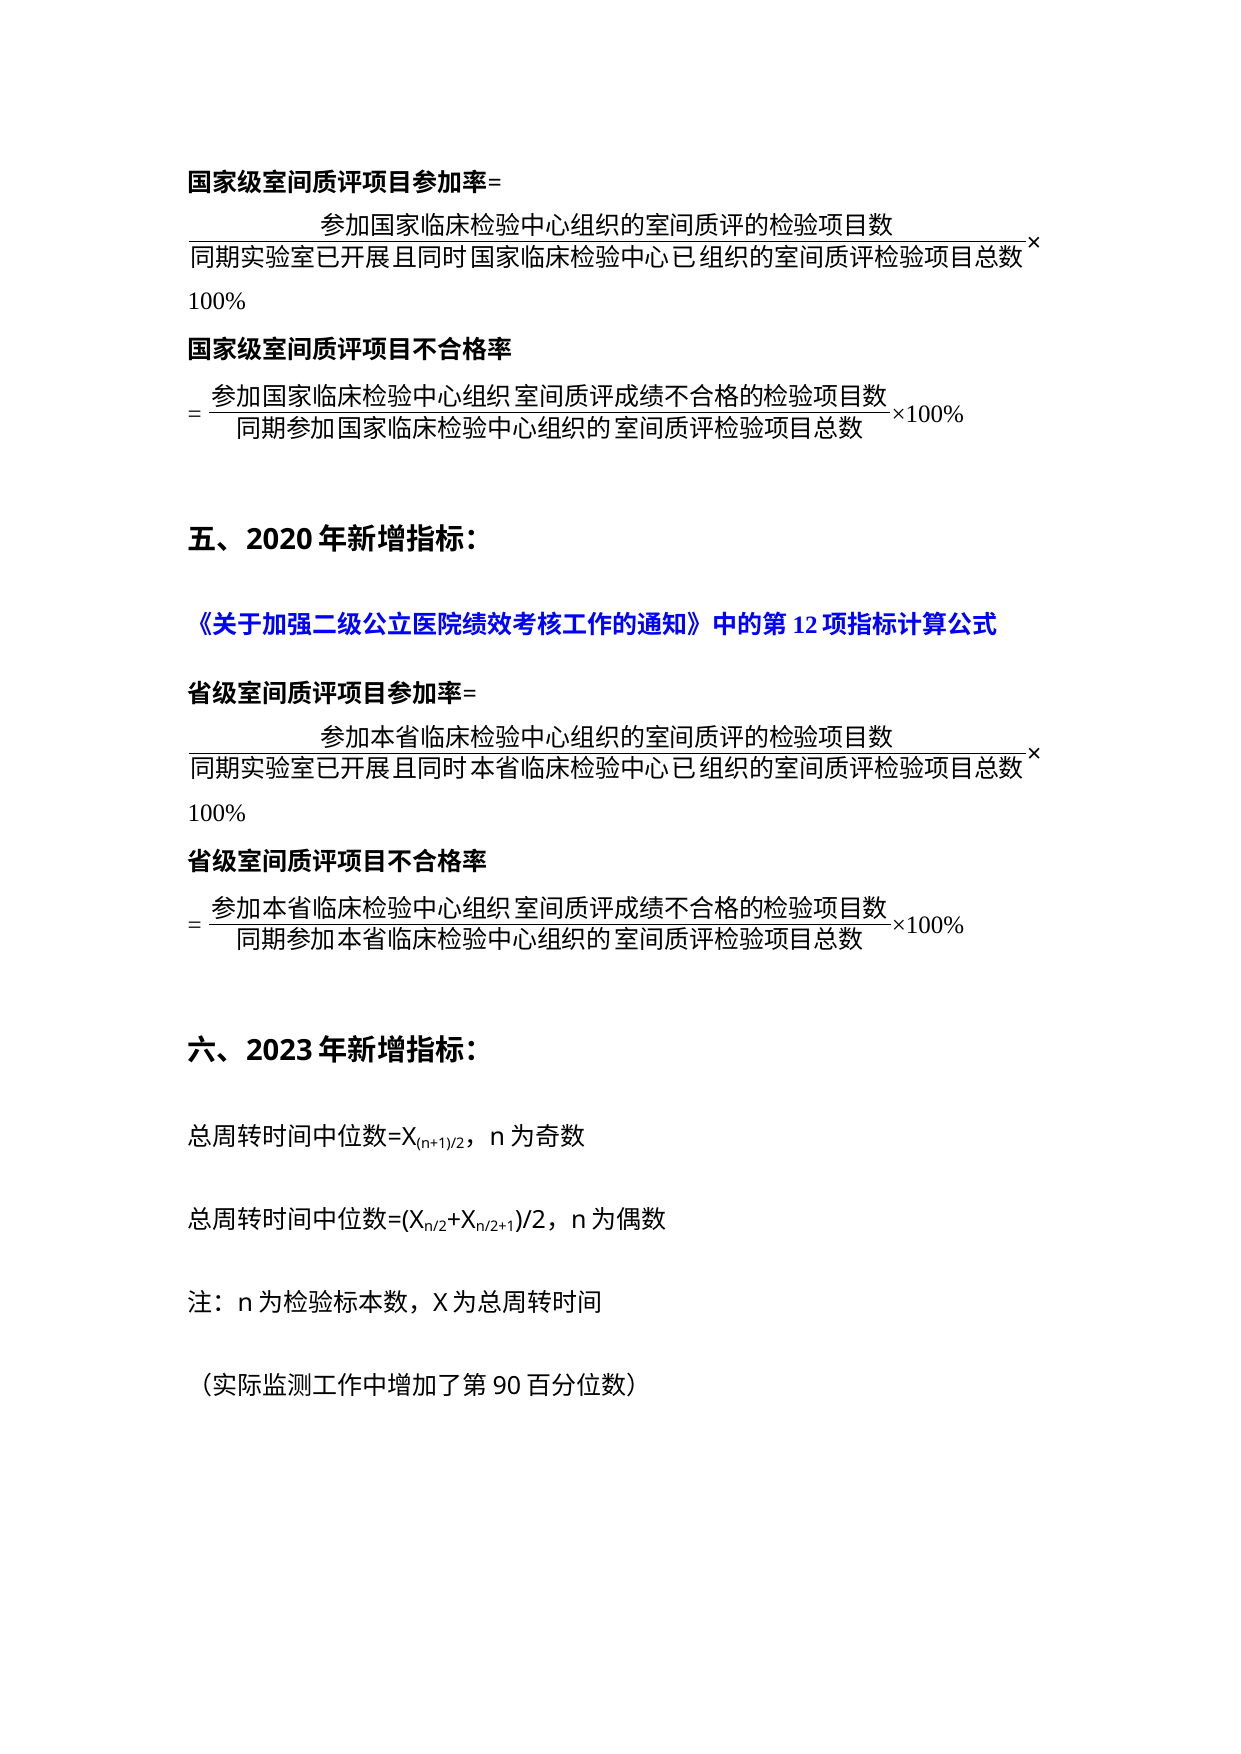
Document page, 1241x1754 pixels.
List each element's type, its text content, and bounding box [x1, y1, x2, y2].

text 五、2020年新增指标： [187, 504, 1053, 569]
text 省级室间质评项目不合格率 [187, 841, 1053, 877]
text = ×100% [187, 895, 1053, 954]
text 国家级室间质评项目不合格率 [187, 329, 1053, 366]
text 《关于加强二级公立医院绩效考核工作的通知》中的第12项指标计算公式 [187, 590, 1053, 655]
text = ×100% [187, 384, 1053, 443]
text 总周转时间中位数=(Xn/2+Xn/2+1)/2，n为偶数 [187, 1185, 1053, 1250]
text 国家级室间质评项目参加率=×100% [187, 162, 1053, 315]
text 六、2023年新增指标： [187, 1016, 1053, 1081]
text （实际监测工作中增加了第90百分位数） [187, 1351, 1053, 1416]
text 注：n为检验标本数，X为总周转时间 [187, 1268, 1053, 1333]
text 总周转时间中位数=X(n+1)/2，n为奇数 [187, 1102, 1053, 1167]
text 省级室间质评项目参加率=×100% [187, 673, 1053, 827]
